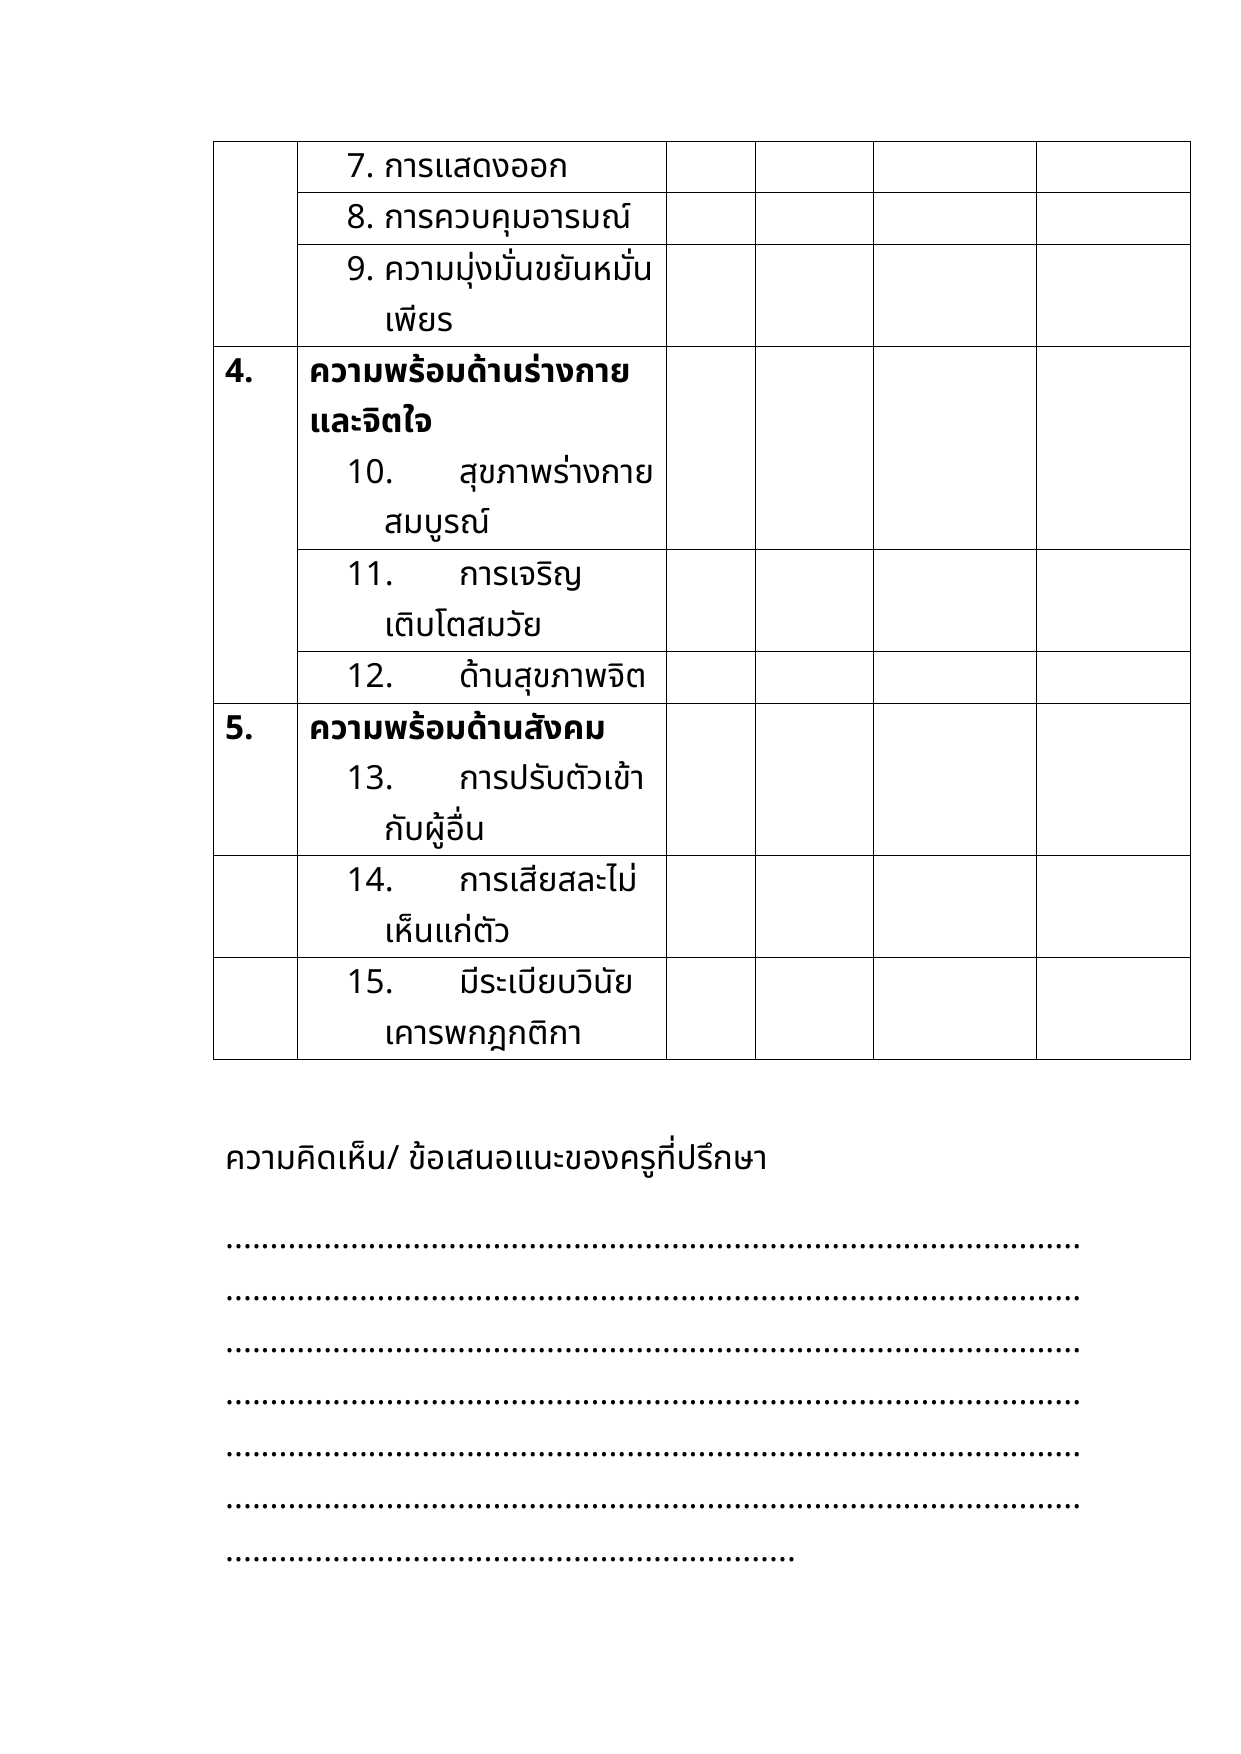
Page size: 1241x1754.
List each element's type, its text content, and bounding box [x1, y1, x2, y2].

table_cell [874, 704, 1036, 855]
table_cell [1037, 856, 1190, 957]
table_cell ด้านสุขภาพจิต [298, 652, 666, 703]
table_cell [214, 958, 297, 1059]
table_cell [298, 142, 666, 192]
text ................................................................................................................................................................................................................................................................................................................................................................................................................................................................................................................................................................................................................................................................ [225, 1212, 1090, 1571]
table_cell [667, 245, 755, 346]
table_cell [667, 347, 755, 549]
table_cell [1037, 652, 1190, 703]
table_cell [874, 245, 1036, 346]
table_cell การควบคุมอารมณ์ [298, 193, 666, 244]
table_cell [1037, 347, 1190, 549]
table_cell [756, 193, 873, 244]
table_cell การเสียสละไม่เห็นแก่ตัว [298, 856, 666, 957]
table_cell [667, 856, 755, 957]
table_cell [874, 652, 1036, 703]
table_cell [667, 704, 755, 855]
table_cell [1037, 142, 1190, 192]
table_cell [874, 193, 1036, 244]
table_cell ความพร้อมด้านร่างกายและจิตใจ สุขภาพร่างกายสมบูรณ์ [298, 347, 666, 549]
table_cell [874, 550, 1036, 651]
text ความคิดเห็น/ ข้อเสนอแนะของครูที่ปรึกษา [225, 1133, 1090, 1184]
table_cell [756, 652, 873, 703]
table_cell [1037, 550, 1190, 651]
table_cell [756, 958, 873, 1059]
table_cell [1037, 245, 1190, 346]
table_cell [874, 856, 1036, 957]
table_cell [667, 958, 755, 1059]
table_cell ความพร้อมด้านสังคม การปรับตัวเข้ากับผู้อื่น [298, 704, 666, 855]
table_cell [1037, 958, 1190, 1059]
table_cell [1037, 193, 1190, 244]
table_cell [667, 193, 755, 244]
table_cell [756, 856, 873, 957]
table_cell [667, 142, 755, 192]
table_cell [874, 142, 1036, 192]
table_cell [214, 856, 297, 957]
table_cell มีระเบียบวินัยเคารพกฎกติกา [298, 958, 666, 1059]
table_cell [667, 550, 755, 651]
table_cell [1037, 704, 1190, 855]
table_cell 3. [214, 142, 297, 346]
table_cell [756, 347, 873, 549]
table_cell [756, 550, 873, 651]
table_cell [756, 704, 873, 855]
table_cell [874, 958, 1036, 1059]
table_cell 4. [214, 347, 297, 703]
table_cell 5. [214, 704, 297, 855]
table_cell [756, 142, 873, 192]
table_cell การเจริญเติบโตสมวัย [298, 550, 666, 651]
table_cell [756, 245, 873, 346]
table_cell [874, 347, 1036, 549]
table_cell ความมุ่งมั่นขยันหมั่นเพียร [298, 245, 666, 346]
table_cell [667, 652, 755, 703]
